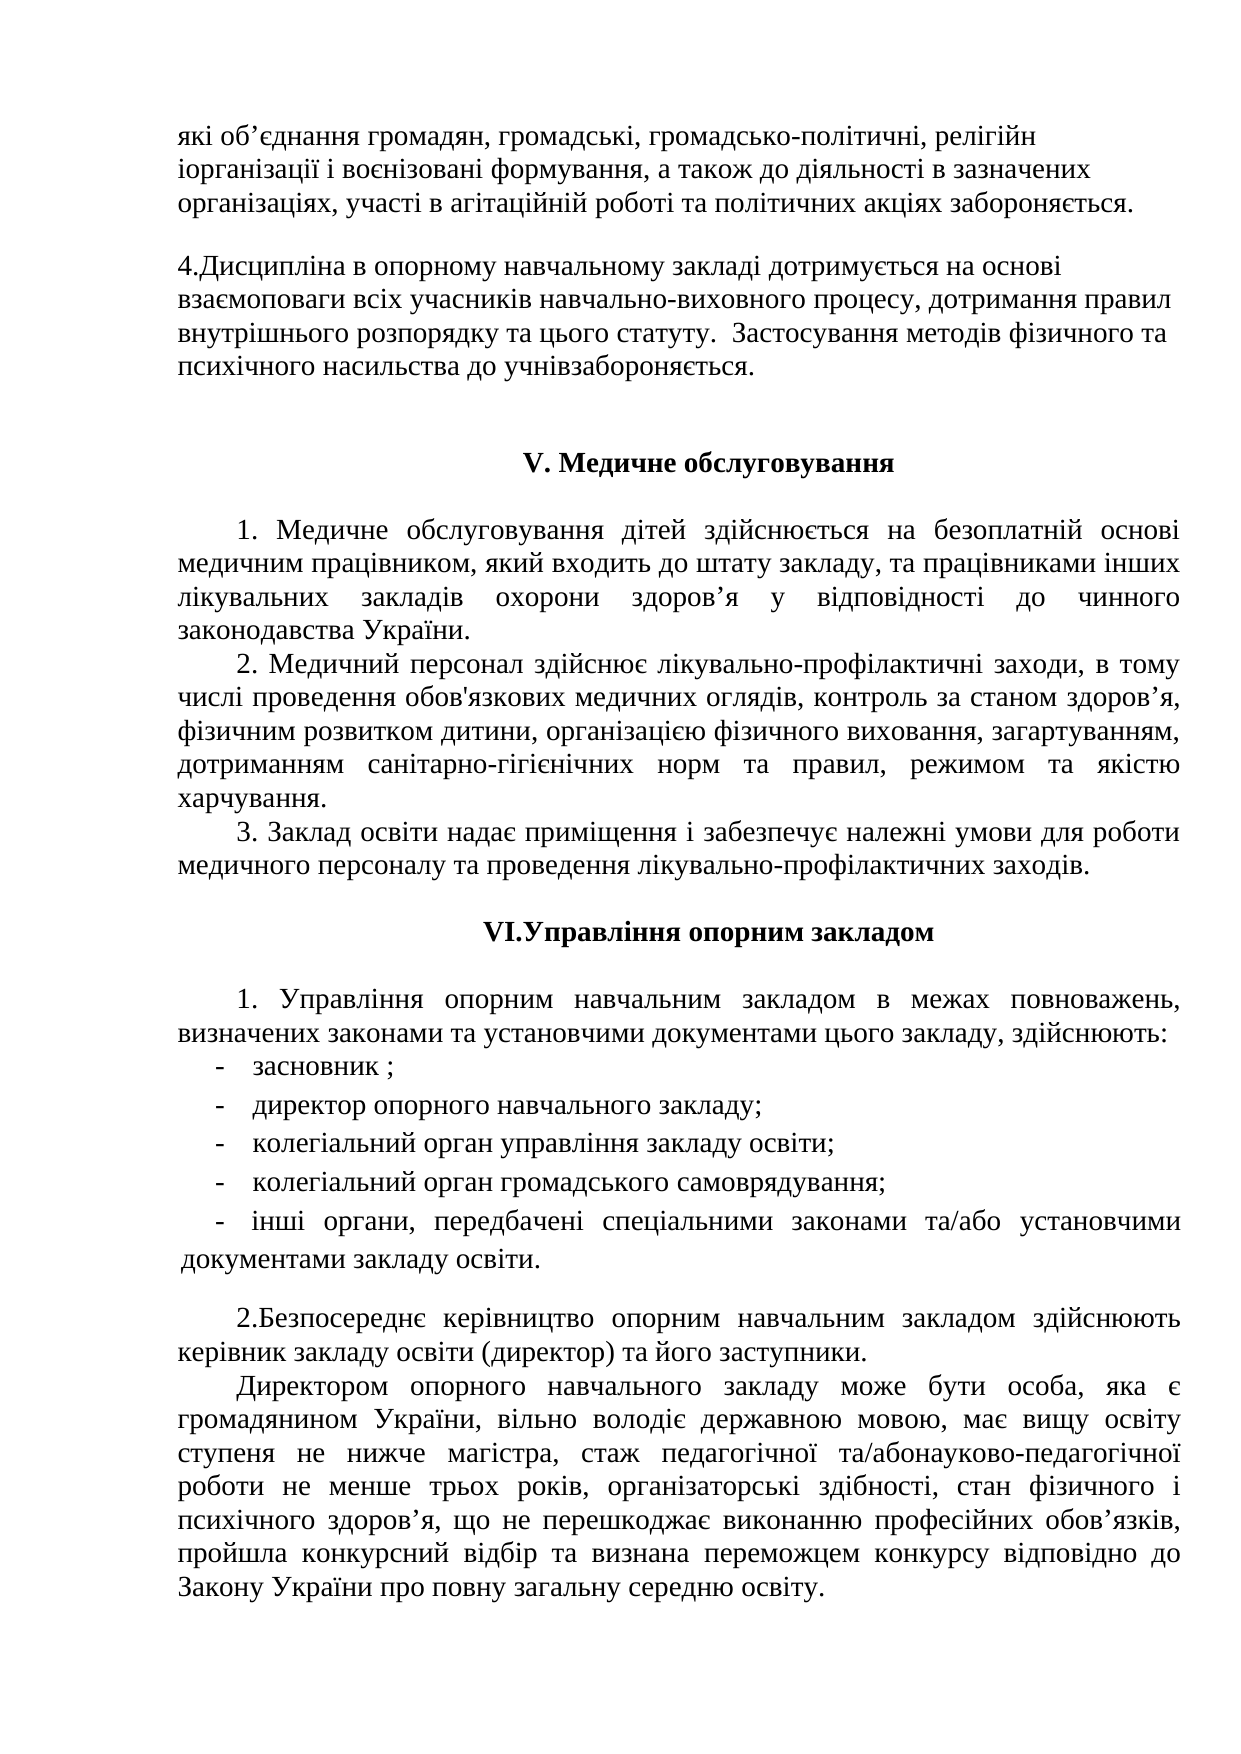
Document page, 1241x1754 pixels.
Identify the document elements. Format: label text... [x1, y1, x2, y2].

text VІ.Управління опорним закладом [177, 914, 1181, 948]
text 4.Дисципліна в опорному навчальному закладі дотримується на основі взаємоповаги всіх учасників навчально-виховного процесу, дотримання правил внутрішнього розпорядку та цього статуту. Застосування методів фізичного та психічного насильства до учнівзабороняється. [177, 248, 1181, 382]
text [177, 118, 1181, 219]
text 3. Заклад освіти надає приміщення і забезпечує належні умови для роботи медичного персоналу та проведення лікувально-профілактичних заходів. [177, 814, 1181, 881]
text 2.Безпосереднє керівництво опорним навчальним закладом здійснюють керівник закладу освіти (директор) та його заступники. [177, 1301, 1181, 1368]
text 1. Управління опорним навчальним закладом в межах повноважень, визначених законами та установчими документами цього закладу, здійснюють: [177, 981, 1181, 1048]
list інші органи, передбачені спеціальними законами та/або установчими документами закладу освіти. [181, 1203, 1181, 1275]
list директор опорного навчального закладу; [215, 1087, 1181, 1121]
text Директором опорного навчального закладу може бути особа, яка є громадянином України, вільно володіє державною мовою, має вищу освіту ступеня не нижче магістра, стаж педагогічної та/абонауково-педагогічної роботи не менше трьох років, організаторські здібності, стан фізичного і психічного здоров’я, що не перешкоджає виконанню професійних обов’язків, пройшла конкурсний відбір та визнана переможцем конкурсу відповідно до Закону України про повну загальну середню освіту. [177, 1368, 1181, 1602]
text 1. Медичне обслуговування дітей здійснюється на безоплатній основі медичним працівником, який входить до штату закладу, та працівниками інших лікувальних закладів охорони здоров’я у відповідності до чинного законодавства України. [177, 512, 1181, 646]
list засновник ; [215, 1048, 1181, 1082]
list колегіальний орган громадського самоврядування; [215, 1164, 1181, 1198]
list колегіальний орган управління закладу освіти; [215, 1126, 1181, 1159]
text V. Медичне обслуговування [177, 445, 1181, 478]
text 2. Медичний персонал здійснює лікувально-профілактичні заходи, в тому числі проведення обов'язкових медичних оглядів, контроль за станом здоров’я, фізичним розвитком дитини, організацією фізичного виховання, загартуванням, дотриманням санітарно-гігієнічних норм та правил, режимом та якістю харчування. [177, 646, 1181, 814]
